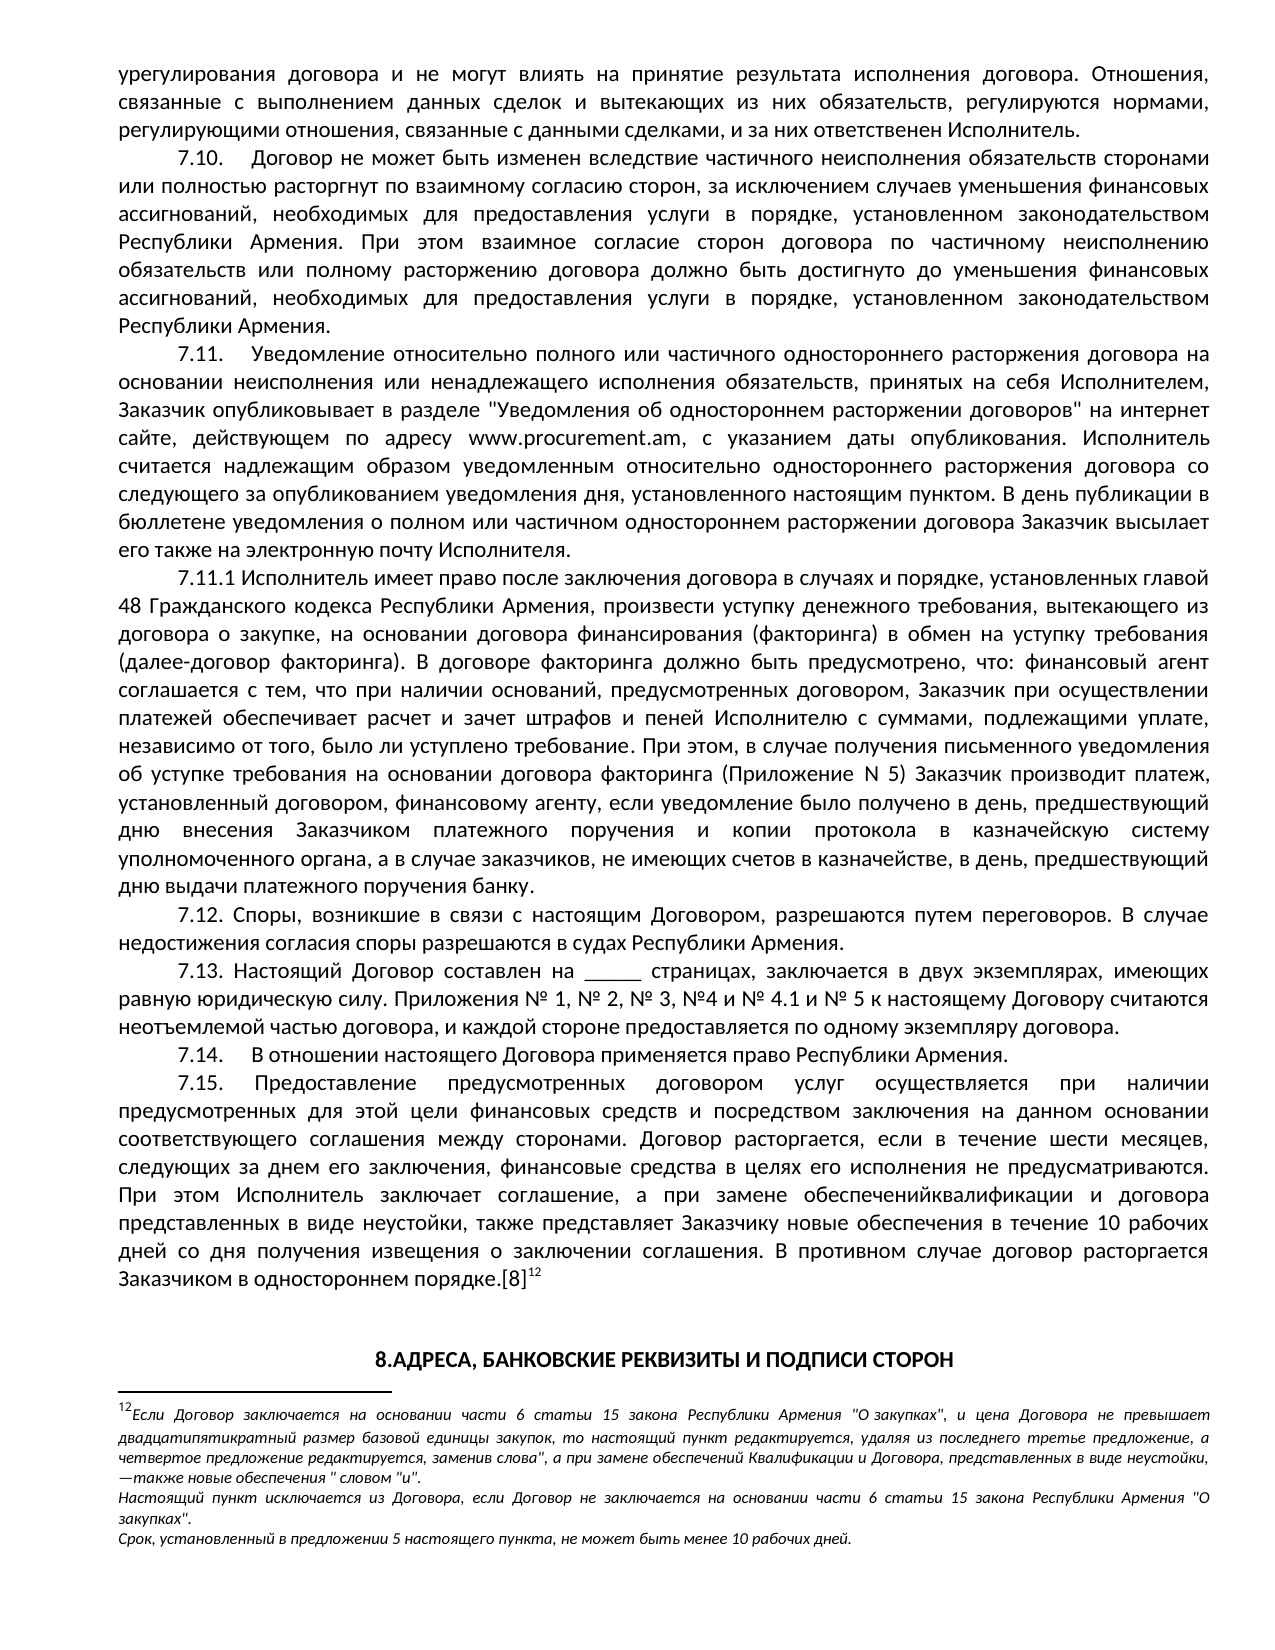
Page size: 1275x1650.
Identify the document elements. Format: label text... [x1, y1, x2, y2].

text 7.15. Предоставление предусмотренных договором услуг осуществляется при наличии предусмотренных для этой цели финансовых средств и посредством заключения на данном основании соответствующего соглашения между сторонами. Договор расторгается, если в течение шести месяцев, следующих за днем его заключения, финансовые средства в целях его исполнения не предусматриваются. При этом Исполнитель заключает соглашение, а при замене обеспеченийквалификации и договора представленных в виде неустойки, также представляет Заказчику новые обеспечения в течение 10 рабочих дней со дня получения извещения о заключении соглашения. В противном случае договор расторгается Заказчиком в одностороннем порядке.[8] [118, 1068, 1211, 1292]
text 7.14. В отношении настоящего Договора применяется право Республики Армения. [118, 1040, 1211, 1068]
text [118, 59, 1211, 143]
text 7.10. Договор не может быть изменен вследствие частичного неисполнения обязательств сторонами или полностью расторгнут по взаимному согласию сторон, за исключением случаев уменьшения финансовых ассигнований, необходимых для предоставления услуги в порядке, установленном законодательством Республики Армения. При этом взаимное согласие сторон договора по частичному неисполнению обязательств или полному расторжению договора должно быть достигнуто до уменьшения финансовых ассигнований, необходимых для предоставления услуги в порядке, установленном законодательством Республики Армения. [118, 143, 1211, 339]
text 7.13. Настоящий Договор составлен на _____ страницах, заключается в двух экземплярах, имеющих равную юридическую силу. Приложения № 1, № 2, № 3, №4 и № 4.1 и № 5 к настоящему Договору считаются неотъемлемой частью договора, и каждой стороне предоставляется по одному экземпляру договора. [118, 956, 1211, 1040]
text 8.АДРЕСА, БАНКОВСКИЕ РЕКВИЗИТЫ И ПОДПИСИ СТОРОН [118, 1345, 1211, 1373]
text 7.11.1 Исполнитель имеет право после заключения договора в случаях и порядке, установленных главой 48 Гражданского кодекса Республики Армения, произвести уступку денежного требования, вытекающего из договора о закупке, на основании договора финансирования (факторинга) в обмен на уступку требования (далее-договор факторинга). В договоре факторинга должно быть предусмотрено, что: финансовый агент соглашается с тем, что при наличии оснований, предусмотренных договором, Заказчик при осуществлении платежей обеспечивает расчет и зачет штрафов и пеней Исполнителю с суммами, подлежащими уплате, независимо от того, было ли уступлено требование. При этом, в случае получения письменного уведомления об уступке требования на основании договора факторинга (Приложение N 5) Заказчик производит платеж, установленный договором, финансовому агенту, если уведомление было получено в день, предшествующий дню внесения Заказчиком платежного поручения и копии протокола в казначейскую систему уполномоченного органа, а в случае заказчиков, не имеющих счетов в казначействе, в день, предшествующий дню выдачи платежного поручения банку. [118, 563, 1211, 900]
text 7.11. Уведомление относительно полного или частичного одностороннего расторжения договора на основании неисполнения или ненадлежащего исполнения обязательств, принятых на себя Исполнителем, Заказчик опубликовывает в разделе "Уведомления об одностороннем расторжении договоров" на интернет сайте, действующем по адресу www.procurement.am, с указанием даты опубликования. Исполнитель считается надлежащим образом уведомленным относительно одностороннего расторжения договора со следующего за опубликованием уведомления дня, установленного настоящим пунктом. В день публикации в бюллетене уведомления о полном или частичном одностороннем расторжении договора Заказчик высылает его также на электронную почту Исполнителя. [118, 339, 1211, 563]
text 7.12. Споры, возникшие в связи с настоящим Договором, разрешаются путем переговоров. В случае недостижения согласия споры разрешаются в судах Республики Армения. [118, 900, 1211, 956]
